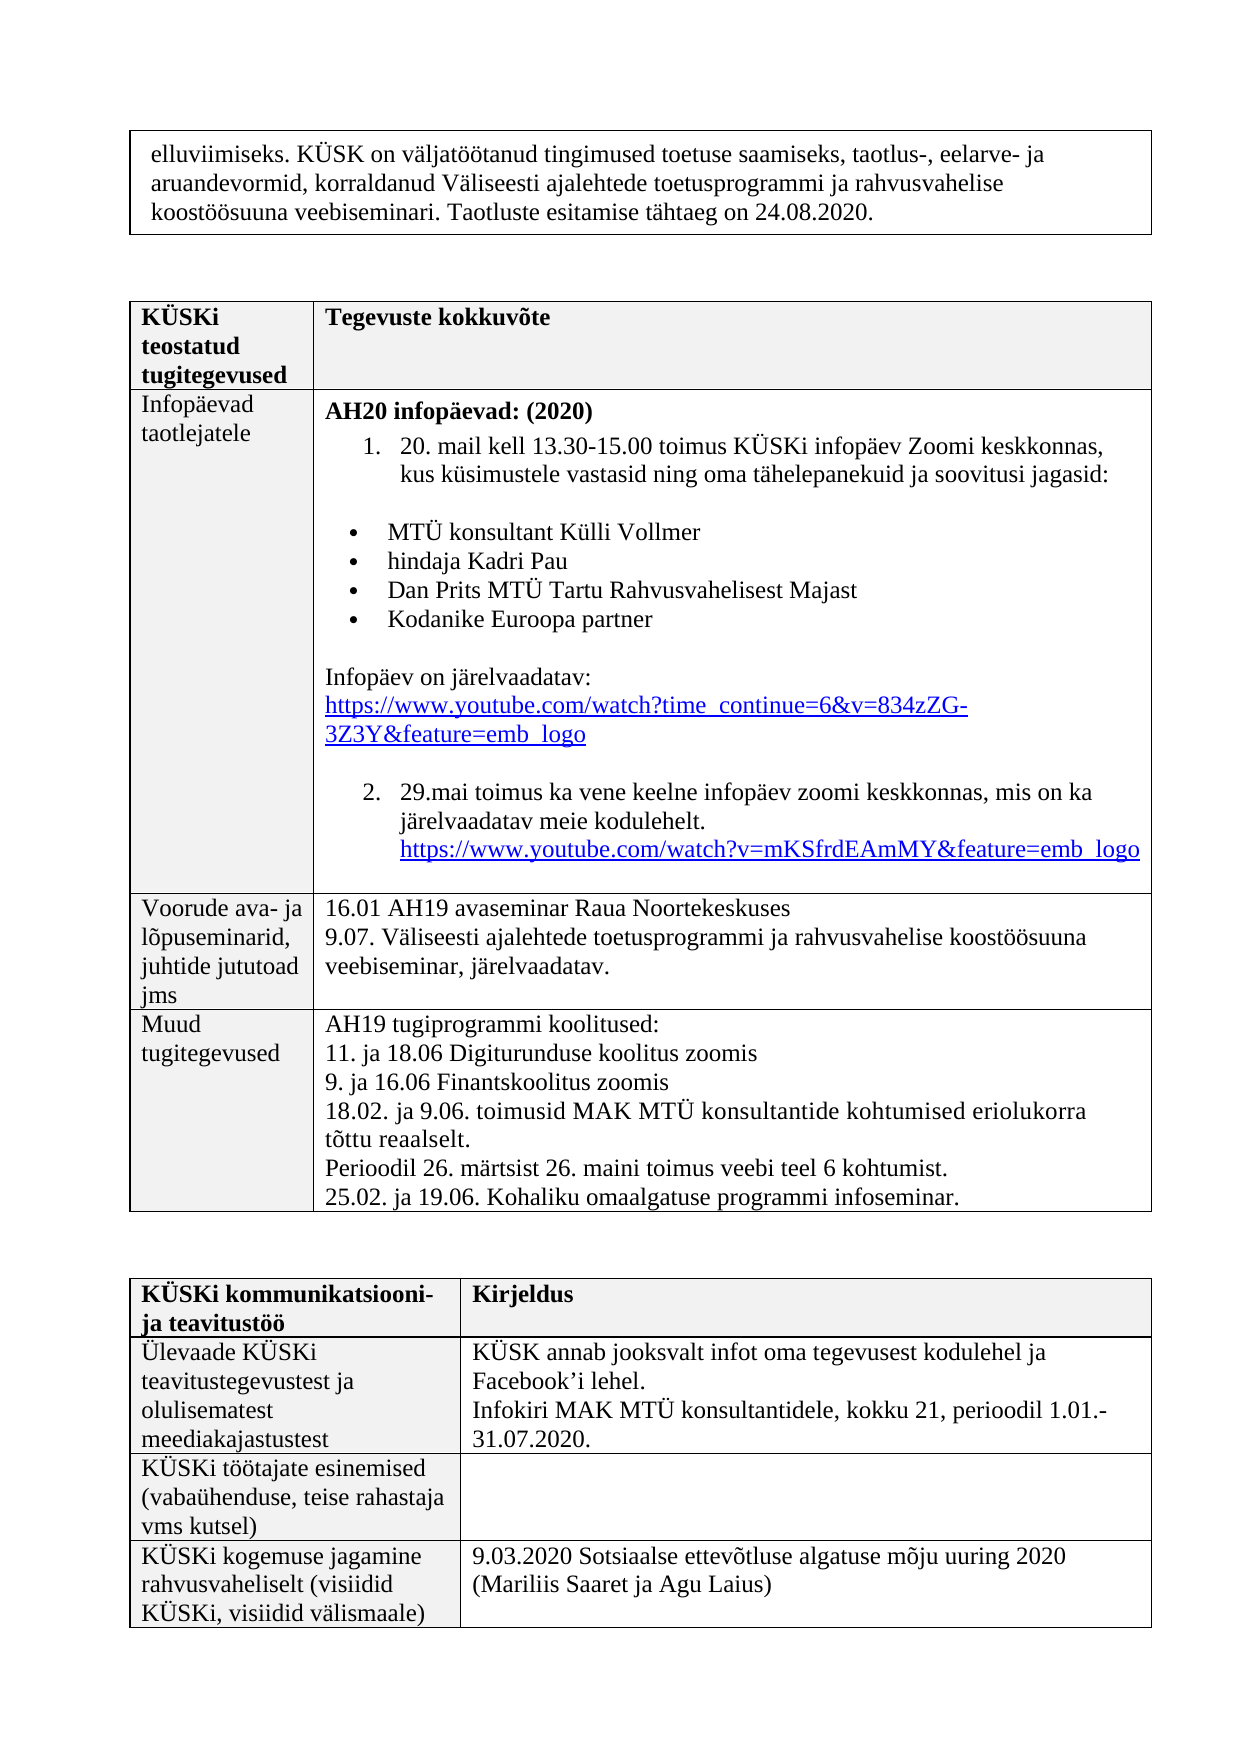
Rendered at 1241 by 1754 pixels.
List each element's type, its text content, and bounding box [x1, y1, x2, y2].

table_cell Ülevaade KÜSKi teavitustegevustest ja olulisematest meediakajastustest [131, 1338, 460, 1452]
table_cell KÜSKi kogemuse jagamine rahvusvaheliselt (visiidid KÜSKi, visiidid välismaale) [131, 1541, 460, 1627]
table_cell Muud tugitegevused [131, 1010, 313, 1211]
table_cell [131, 131, 1151, 234]
table_cell AH20 infopäevad: (2020) 20. mail kell 13.30-15.00 toimus KÜSKi infopäev Zoomi keskkonnas, kus küsimustele vastasid ning oma tähelepanekuid ja soovitusi jagasid: MTÜ konsultant Külli Vollmer hindaja Kadri Pau Dan Prits MTÜ Tartu Rahvusvahelisest Majast Kodanike Euroopa partner Infopäev on järelvaadatav: https://www.youtube.com/watch?time_continue=6&v=834zZG-3Z3Y&feature=emb_logo 29.mai toimus ka vene keelne infopäev zoomi keskkonnas, mis on ka järelvaadatav meie kodulehelt. https://www.youtube.com/watch?v=mKSfrdEAmMY&feature=emb_logo [314, 390, 1151, 892]
table_cell Infopäevad taotlejatele [131, 390, 313, 892]
table_header KÜSKi teostatud tugitegevused [131, 302, 313, 388]
table_cell 16.01 AH19 avaseminar Raua Noortekeskuses 9.07. Väliseesti ajalehtede toetusprogrammi ja rahvusvahelise koostöösuuna veebiseminar, järelvaadatav. [314, 894, 1151, 1008]
table_header KÜSKi kommunikatsiooni- ja teavitustöö [131, 1279, 460, 1336]
table_header Tegevuste kokkuvõte [314, 302, 1151, 388]
table_cell KÜSK annab jooksvalt infot oma tegevusest kodulehel ja Facebook’i lehel. Infokiri MAK MTÜ konsultantidele, kokku 21, perioodil 1.01.-31.07.2020. [461, 1338, 1151, 1452]
table_cell KÜSKi töötajate esinemised (vabaühenduse, teise rahastaja vms kutsel) [131, 1454, 460, 1540]
table_cell AH19 tugiprogrammi koolitused: 11. ja 18.06 Digiturunduse koolitus zoomis 9. ja 16.06 Finantskoolitus zoomis 18.02. ja 9.06. toimusid MAK MTÜ konsultantide kohtumised eriolukorra tõttu reaalselt. Perioodil 26. märtsist 26. maini toimus veebi teel 6 kohtumist. 25.02. ja 19.06. Kohaliku omaalgatuse programmi infoseminar. [314, 1010, 1151, 1211]
table_header Kirjeldus [461, 1279, 1151, 1336]
table_cell [461, 1454, 1151, 1540]
table_cell 9.03.2020 Sotsiaalse ettevõtluse algatuse mõju uuring 2020 (Mariliis Saaret ja Agu Laius) [461, 1541, 1151, 1627]
table_cell Voorude ava- ja lõpuseminarid, juhtide jututoad jms [131, 894, 313, 1008]
